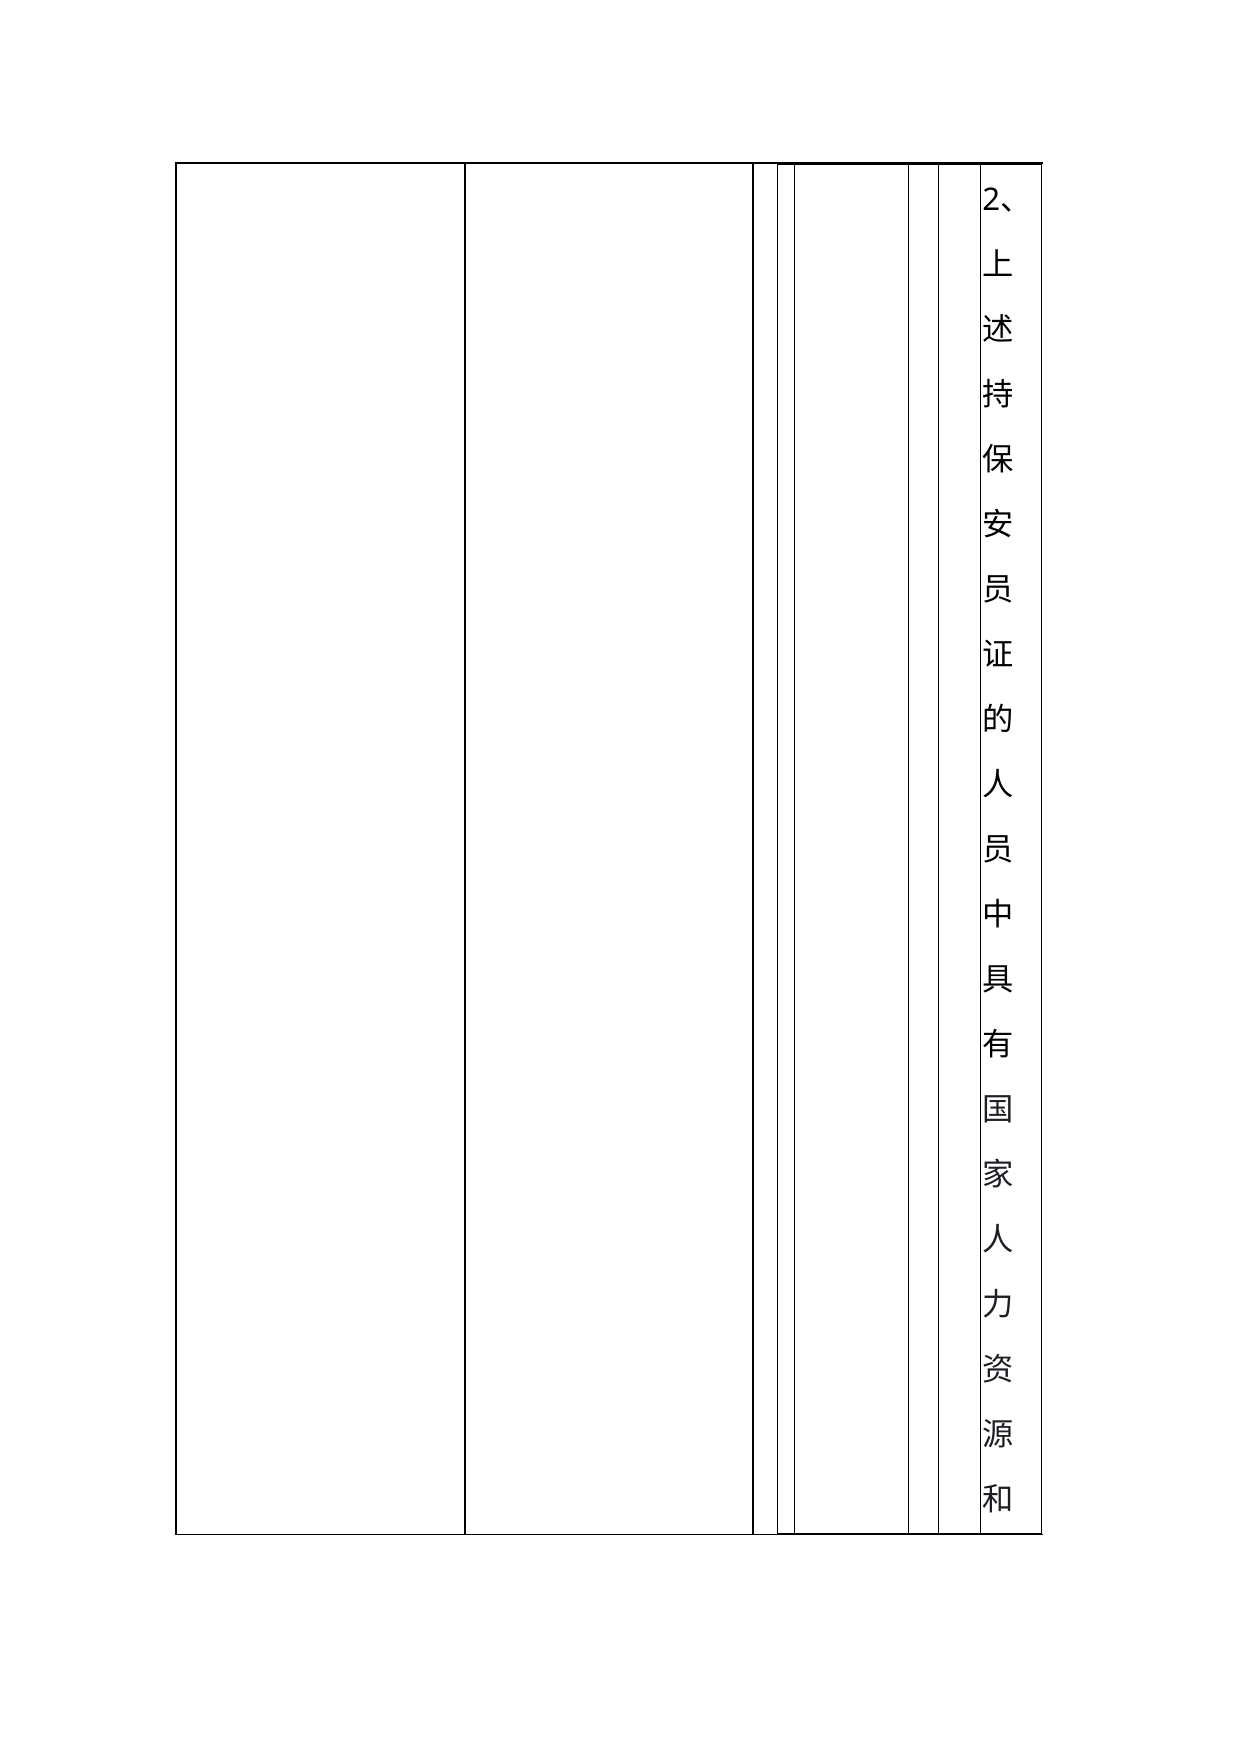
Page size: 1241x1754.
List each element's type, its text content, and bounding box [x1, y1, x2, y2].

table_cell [795, 165, 908, 1533]
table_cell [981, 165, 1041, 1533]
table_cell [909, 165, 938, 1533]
table_cell ★ [466, 164, 752, 1534]
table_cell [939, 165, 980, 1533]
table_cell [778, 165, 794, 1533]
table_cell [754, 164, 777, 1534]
table_cell 1 [177, 164, 464, 1534]
